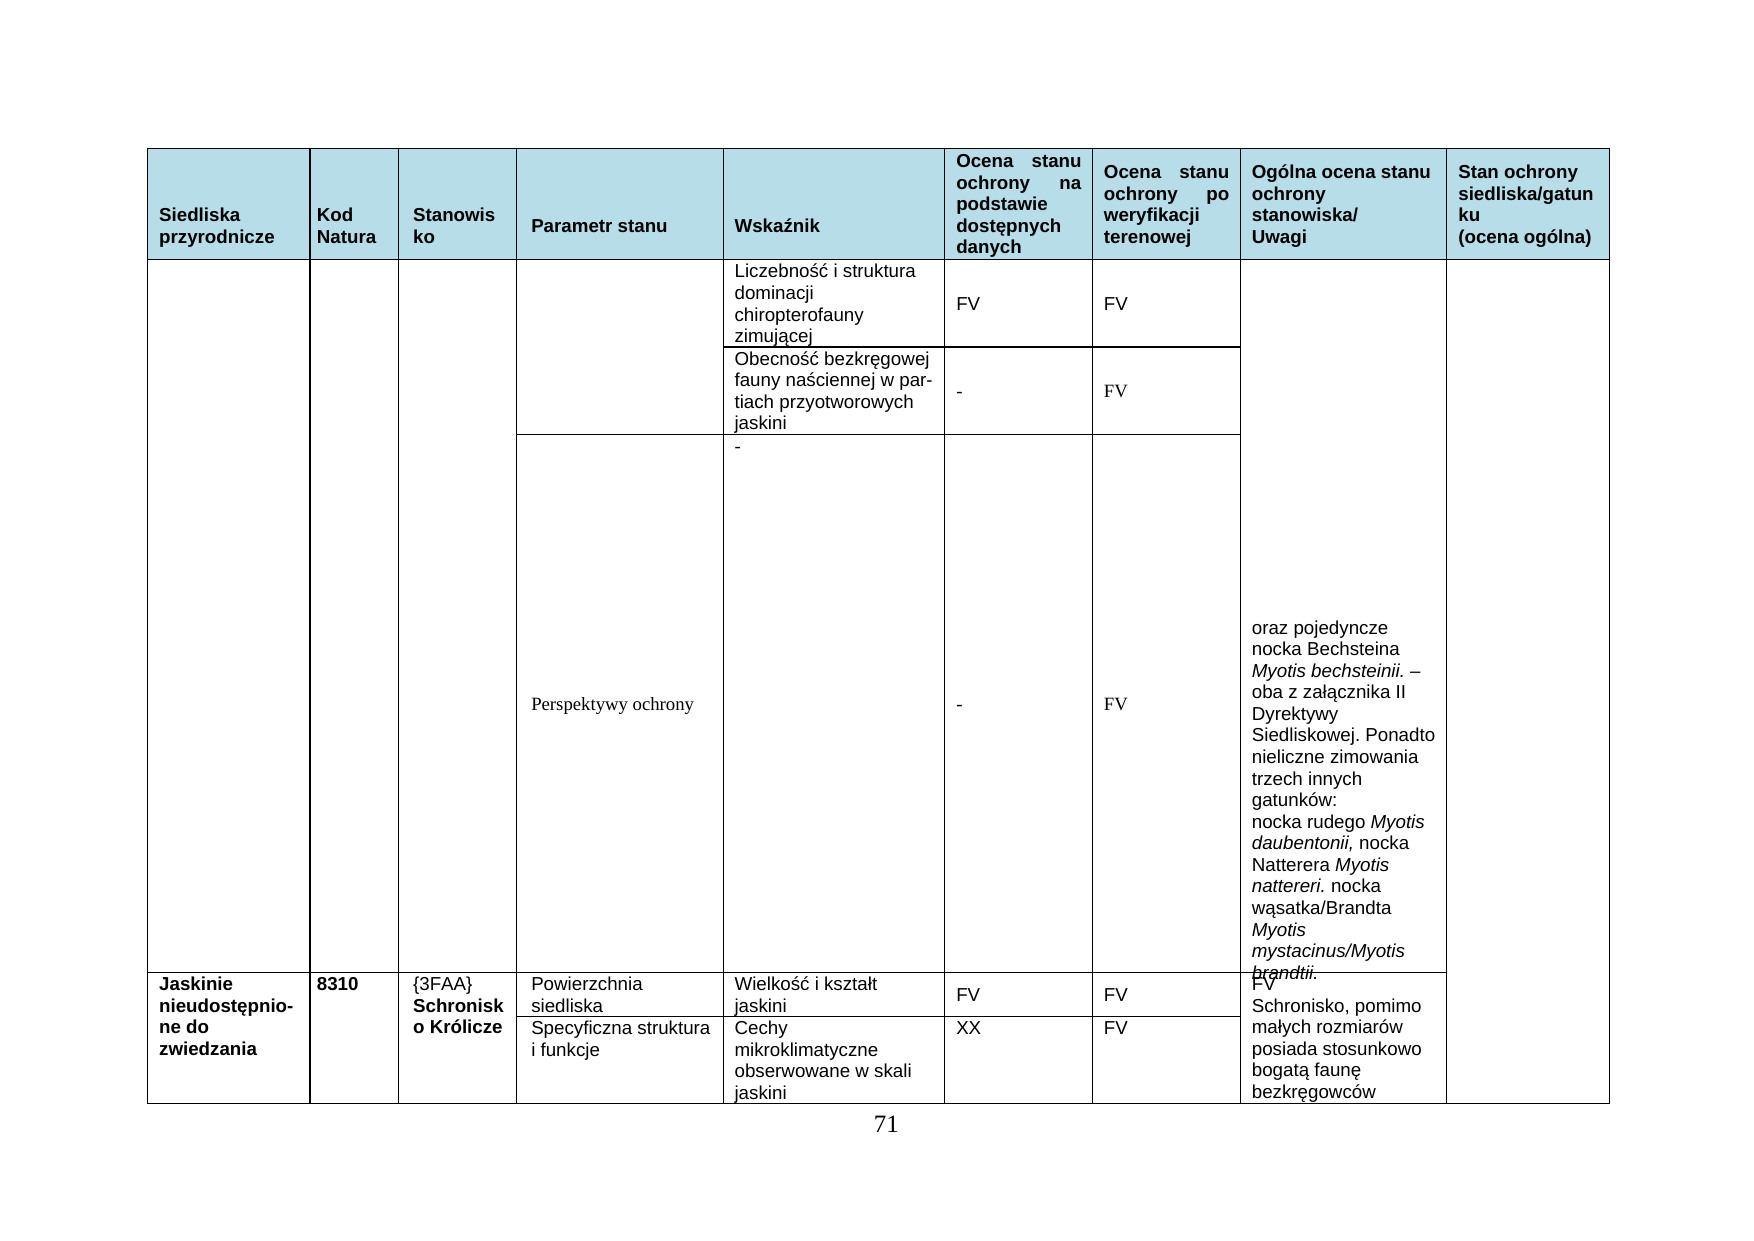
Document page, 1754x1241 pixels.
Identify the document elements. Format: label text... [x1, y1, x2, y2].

table_header Stan ochrony siedliska/gatunku (ocena ogólna) [1447, 149, 1609, 259]
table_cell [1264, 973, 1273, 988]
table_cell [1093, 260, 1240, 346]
table_header Ogólna ocena stanu ochrony stanowiska/ Uwagi [1241, 149, 1446, 259]
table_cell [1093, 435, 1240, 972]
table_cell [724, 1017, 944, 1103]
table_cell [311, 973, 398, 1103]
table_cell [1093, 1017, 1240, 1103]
table_header Ocena stanu ochrony po weryfikacji terenowej [1093, 149, 1240, 259]
table_header Stanowisko [399, 149, 516, 259]
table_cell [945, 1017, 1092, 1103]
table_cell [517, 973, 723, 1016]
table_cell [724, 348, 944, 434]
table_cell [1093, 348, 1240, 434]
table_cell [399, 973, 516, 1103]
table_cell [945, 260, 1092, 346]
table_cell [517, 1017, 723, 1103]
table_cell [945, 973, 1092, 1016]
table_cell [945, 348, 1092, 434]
table_header Ocena stanu ochrony na podstawie dostępnych danych [945, 149, 1092, 259]
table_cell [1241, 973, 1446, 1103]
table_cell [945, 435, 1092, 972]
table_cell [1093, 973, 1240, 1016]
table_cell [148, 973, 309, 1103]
table_header Siedliska przyrodnicze [148, 149, 309, 259]
table_header Kod Natura [311, 149, 398, 259]
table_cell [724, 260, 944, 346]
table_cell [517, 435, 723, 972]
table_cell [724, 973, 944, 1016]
table_header Wskaźnik [724, 149, 944, 259]
table_header Parametr stanu [517, 149, 723, 259]
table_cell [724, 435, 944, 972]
